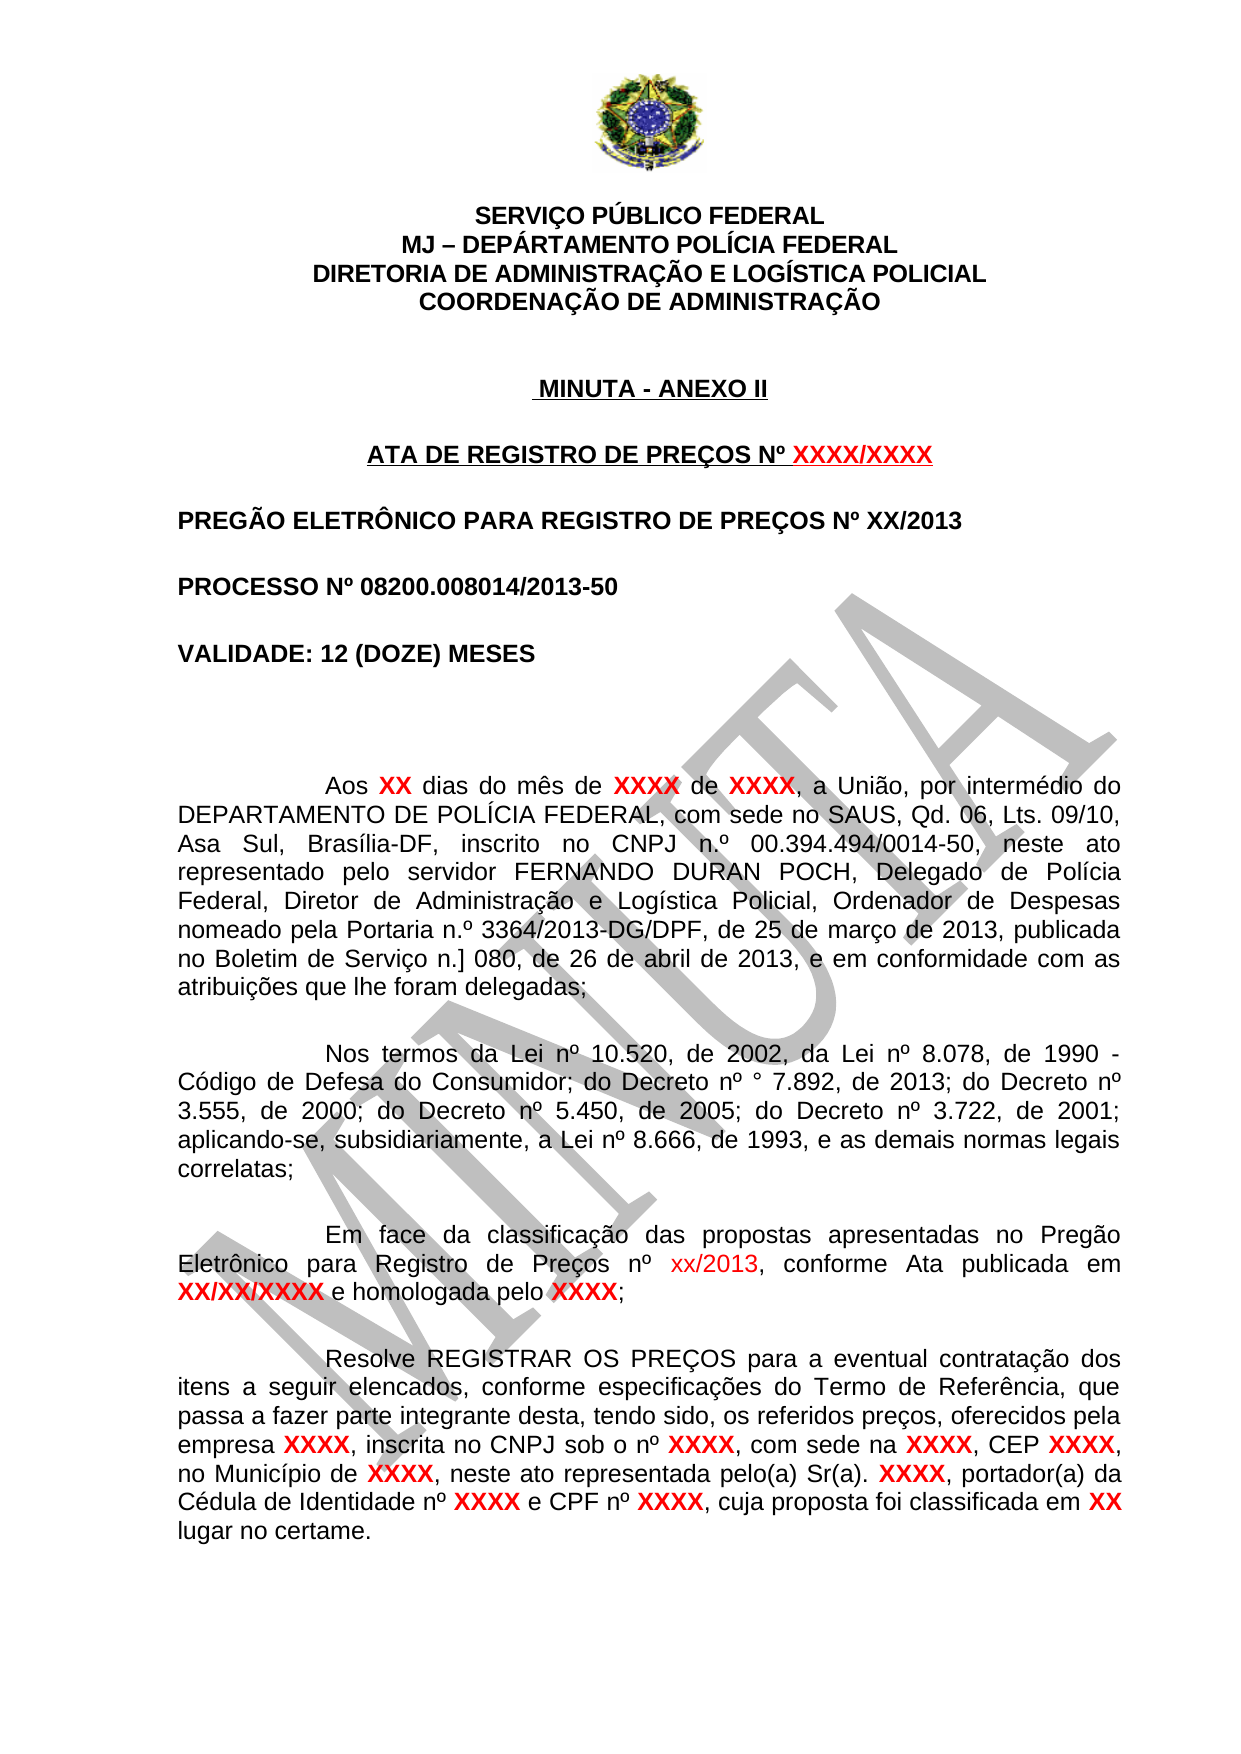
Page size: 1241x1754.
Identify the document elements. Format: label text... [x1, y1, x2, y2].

text Nos termos da Lei nº 10.520, de 2002, da Lei nº 8.078, de 1990 - Código de Defesa do Consumidor; do Decreto nº ° 7.892, de 2013; do Decreto nº 3.555, de 2000; do Decreto nº 5.450, de 2005; do Decreto nº 3.722, de 2001; aplicando-se, subsidiariamente, a Lei nº 8.666, de 1993, e as demais normas legais correlatas; [177, 1038, 1122, 1182]
text MINUTA - ANEXO II [177, 373, 1122, 402]
text ATA DE REGISTRO DE PREÇOS Nº XXXX/XXXX [177, 440, 1122, 468]
text Em face da classificação das propostas apresentadas no Pregão Eletrônico para Registro de Preços nº xx/2013, conforme Ata publicada em XX/XX/XXXX e homologada pelo XXXX; [177, 1220, 1122, 1306]
text Aos XX dias do mês de XXXX de XXXX, a União, por intermédio do DEPARTAMENTO DE POLÍCIA FEDERAL, com sede no SAUS, Qd. 06, Lts. 09/10, Asa Sul, Brasília-DF, inscrito no CNPJ n.º 00.394.494/0014-50, neste ato representado pelo servidor FERNANDO DURAN POCH, Delegado de Polícia Federal, Diretor de Administração e Logística Policial, Ordenador de Despesas nomeado pela Portaria n.º 3364/2013-DG/DPF, de 25 de março de 2013, publicada no Boletim de Serviço n.] 080, de 26 de abril de 2013, e em conformidade com as atribuições que lhe foram delegadas; [177, 771, 1122, 1001]
text Resolve REGISTRAR OS PREÇOS para a eventual contratação dos itens a seguir elencados, conforme especificações do Termo de Referência, que passa a fazer parte integrante desta, tendo sido, os referidos preços, oferecidos pela empresa XXXX, inscrita no CNPJ sob o nº XXXX, com sede na XXXX, CEP XXXX, no Município de XXXX, neste ato representada pelo(a) Sr(a). XXXX, portador(a) da Cédula de Identidade nº XXXX e CPF nº XXXX, cuja proposta foi classificada em XX lugar no certame. [177, 1343, 1122, 1545]
text VALIDADE: 12 (DOZE) MESES [177, 638, 1122, 667]
text PROCESSO Nº 08200.008014/2013-50 [177, 572, 1122, 601]
text PREGÃO ELETRÔNICO PARA REGISTRO DE PREÇOS Nº XX/2013 [177, 506, 1122, 535]
